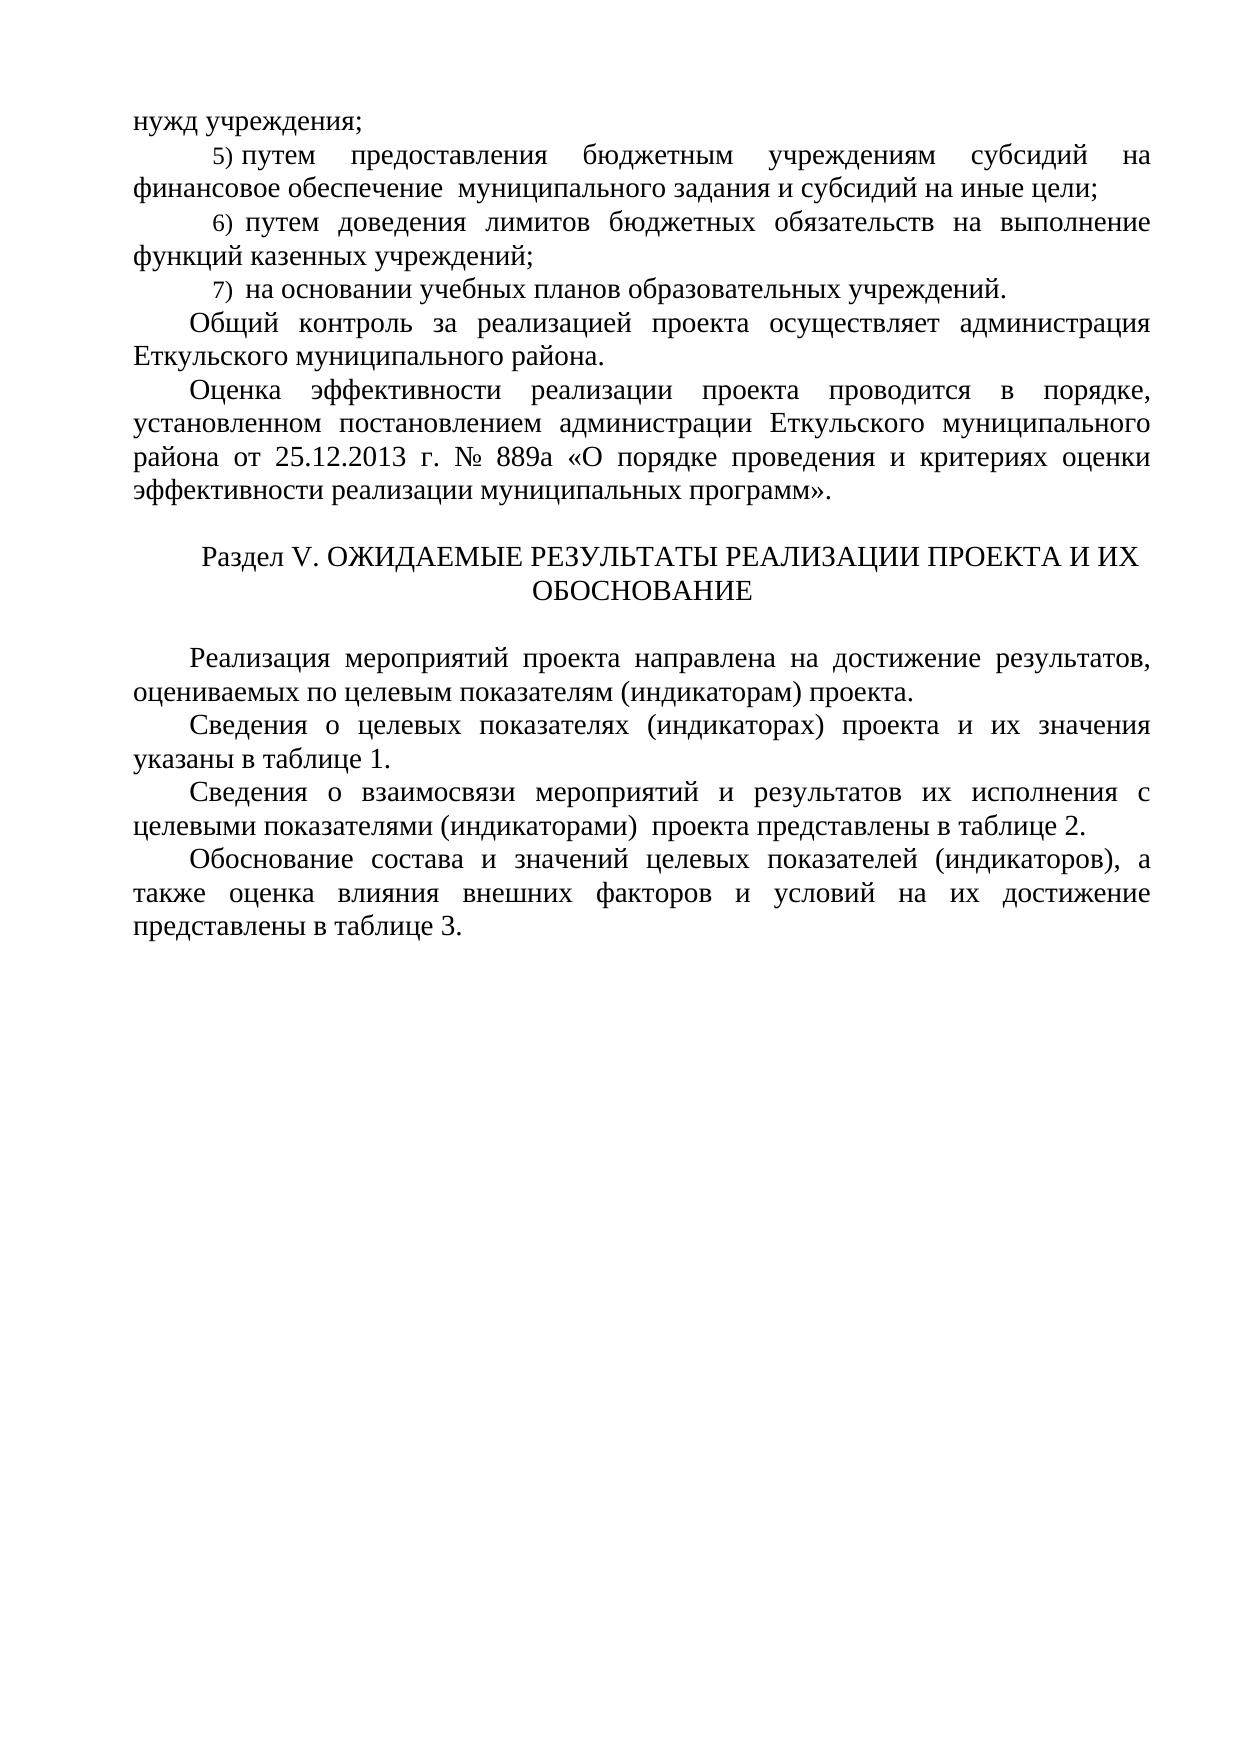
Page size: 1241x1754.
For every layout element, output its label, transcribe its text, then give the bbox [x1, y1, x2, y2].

text Сведения о целевых показателях (индикаторах) проекта и их значения указаны в таблице 1. [133, 707, 1152, 774]
list путем доведения лимитов бюджетных обязательств на выполнение функций казенных учреждений; [133, 204, 1152, 271]
list на основании учебных планов образовательных учреждений. [133, 271, 1152, 305]
text Оценка эффективности реализации проекта проводится в порядке, установленном постановлением администрации Еткульского муниципального района от 25.12.2013 г. № 889а «О порядке проведения и критериях оценки эффективности реализации муниципальных программ». [133, 372, 1152, 506]
text Раздел V. ОЖИДАЕМЫЕ РЕЗУЛЬТАТЫ РЕАЛИЗАЦИИ ПРОЕКТА И ИХ ОБОСНОВАНИЕ [133, 539, 1152, 607]
list путем предоставления бюджетным учреждениям субсидий на финансовое обеспечение муниципального задания и субсидий на иные цели; [133, 137, 1152, 204]
text Обоснование состава и значений целевых показателей (индикаторов), а также оценка влияния внешних факторов и условий на их достижение представлены в таблице 3. [133, 841, 1152, 942]
text Сведения о взаимосвязи мероприятий и результатов их исполнения с целевыми показателями (индикаторами) проекта представлены в таблице 2. [133, 774, 1152, 841]
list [133, 103, 1152, 137]
text Реализация мероприятий проекта направлена на достижение результатов, оцениваемых по целевым показателям (индикаторам) проекта. [133, 640, 1152, 707]
text Общий контроль за реализацией проекта осуществляет администрация Еткульского муниципального района. [133, 305, 1152, 372]
